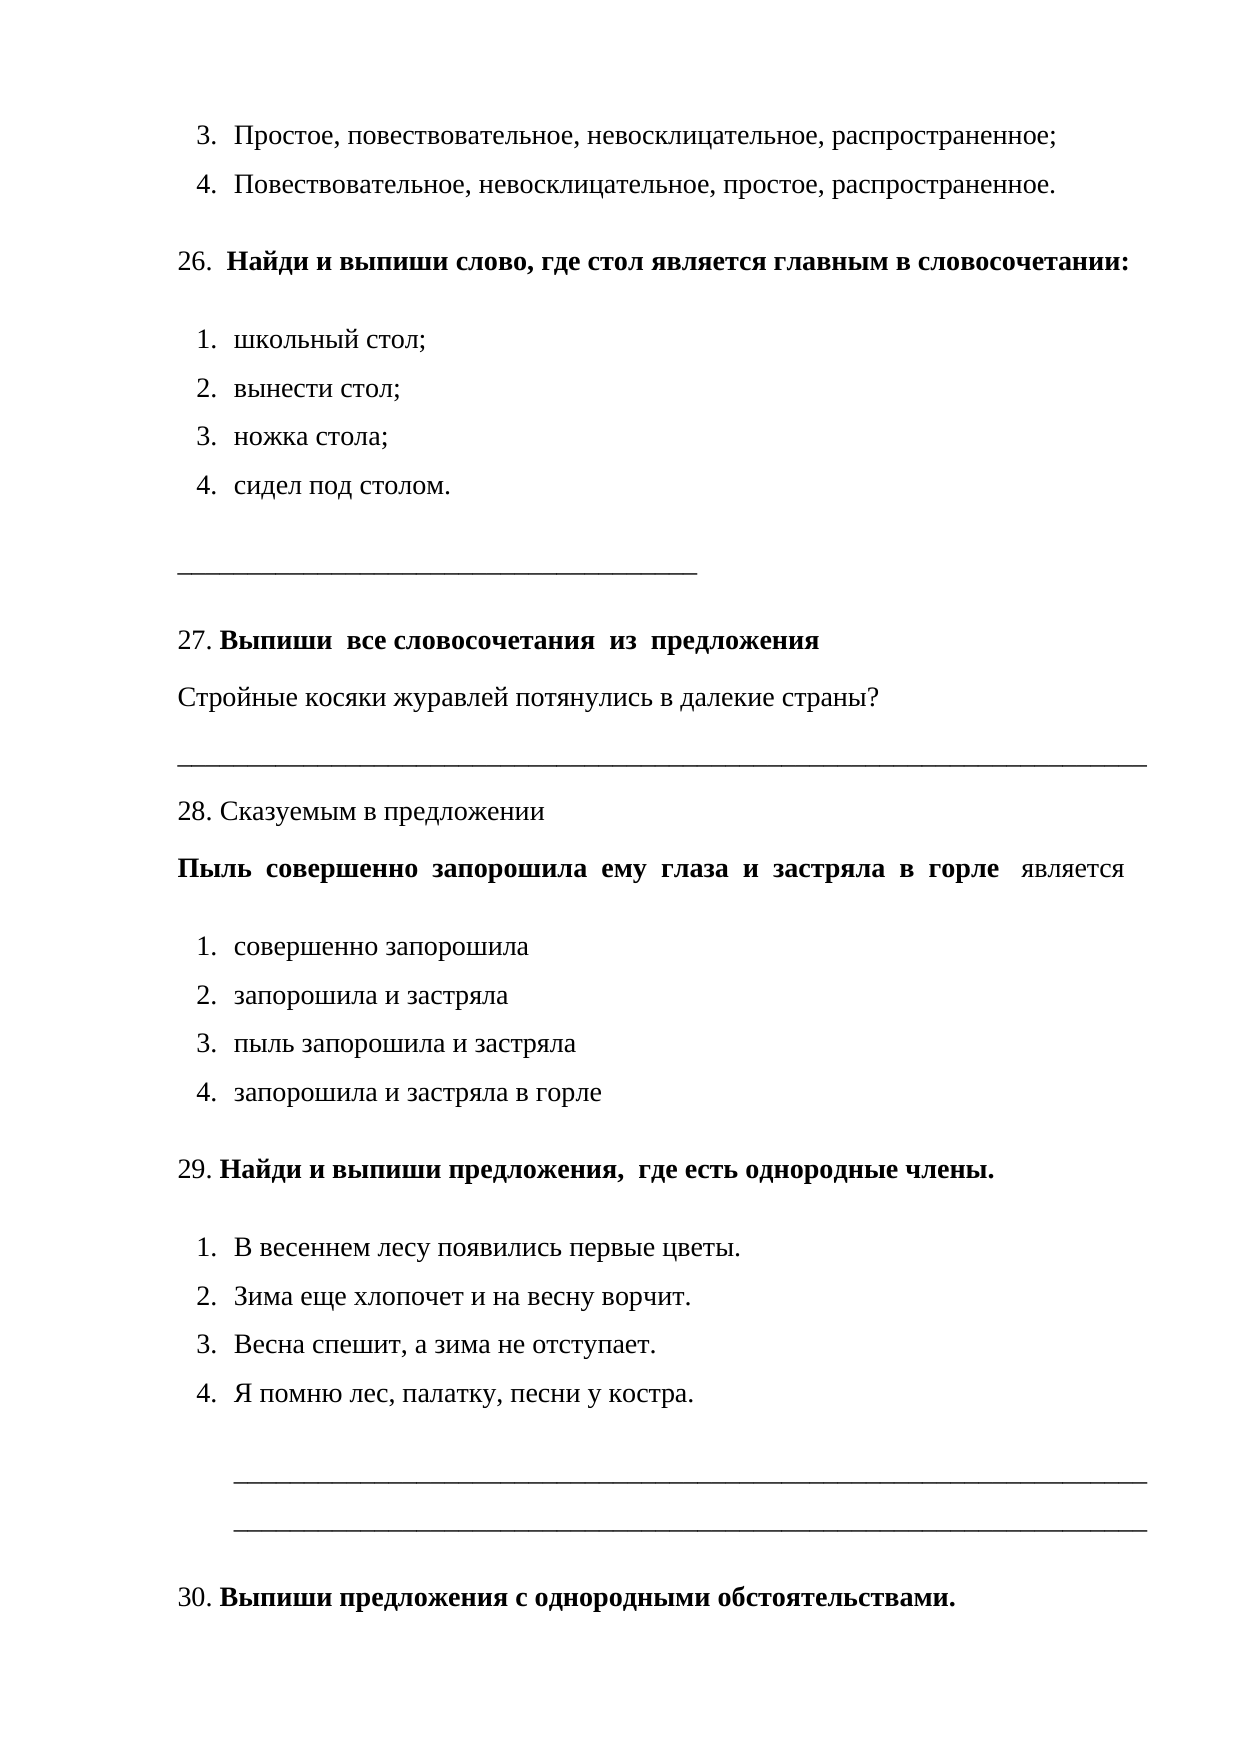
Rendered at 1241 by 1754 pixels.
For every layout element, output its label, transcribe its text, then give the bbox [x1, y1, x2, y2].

list сидел под столом. [196, 468, 1152, 500]
list ножка стола; [196, 419, 1152, 452]
text __________________________________________________________________________________________________________________________________ [234, 1453, 1152, 1534]
text _____________________________________ [177, 545, 1152, 578]
list запорошила и застряла [196, 978, 1152, 1010]
text Пыль совершенно запорошила ему глаза и застряла в горле является [177, 851, 1152, 884]
text 28. Сказуемым в предложении [177, 794, 1152, 827]
text 26. Найди и выпиши слово, где стол является главным в словосочетании: [177, 244, 1152, 277]
list запорошила и застряла в горле [196, 1075, 1152, 1107]
list вынести стол; [196, 371, 1152, 403]
list пыль запорошила и застряла [196, 1026, 1152, 1059]
list Весна спешит, а зима не отступает. [196, 1327, 1152, 1360]
list совершенно запорошила [196, 929, 1152, 962]
text _____________________________________________________________________ [177, 737, 1152, 770]
list Зима еще хлопочет и на весну ворчит. [196, 1279, 1152, 1311]
text Стройные косяки журавлей потянулись в далекие страны? [177, 680, 1152, 713]
list В весеннем лесу появились первые цветы. [196, 1230, 1152, 1263]
list Я помню лес, палатку, песни у костра. [196, 1376, 1152, 1408]
list школьный стол; [196, 322, 1152, 354]
text 29. Найди и выпиши предложения, где есть однородные члены. [177, 1152, 1152, 1185]
list Простое, повествовательное, невосклицательное, распространенное; [196, 118, 1152, 151]
list Повествовательное, невосклицательное, простое, распространенное. [196, 167, 1152, 199]
text 30. Выпиши предложения с однородными обстоятельствами. [177, 1580, 1152, 1612]
text 27. Выпиши все словосочетания из предложения [177, 623, 1152, 656]
